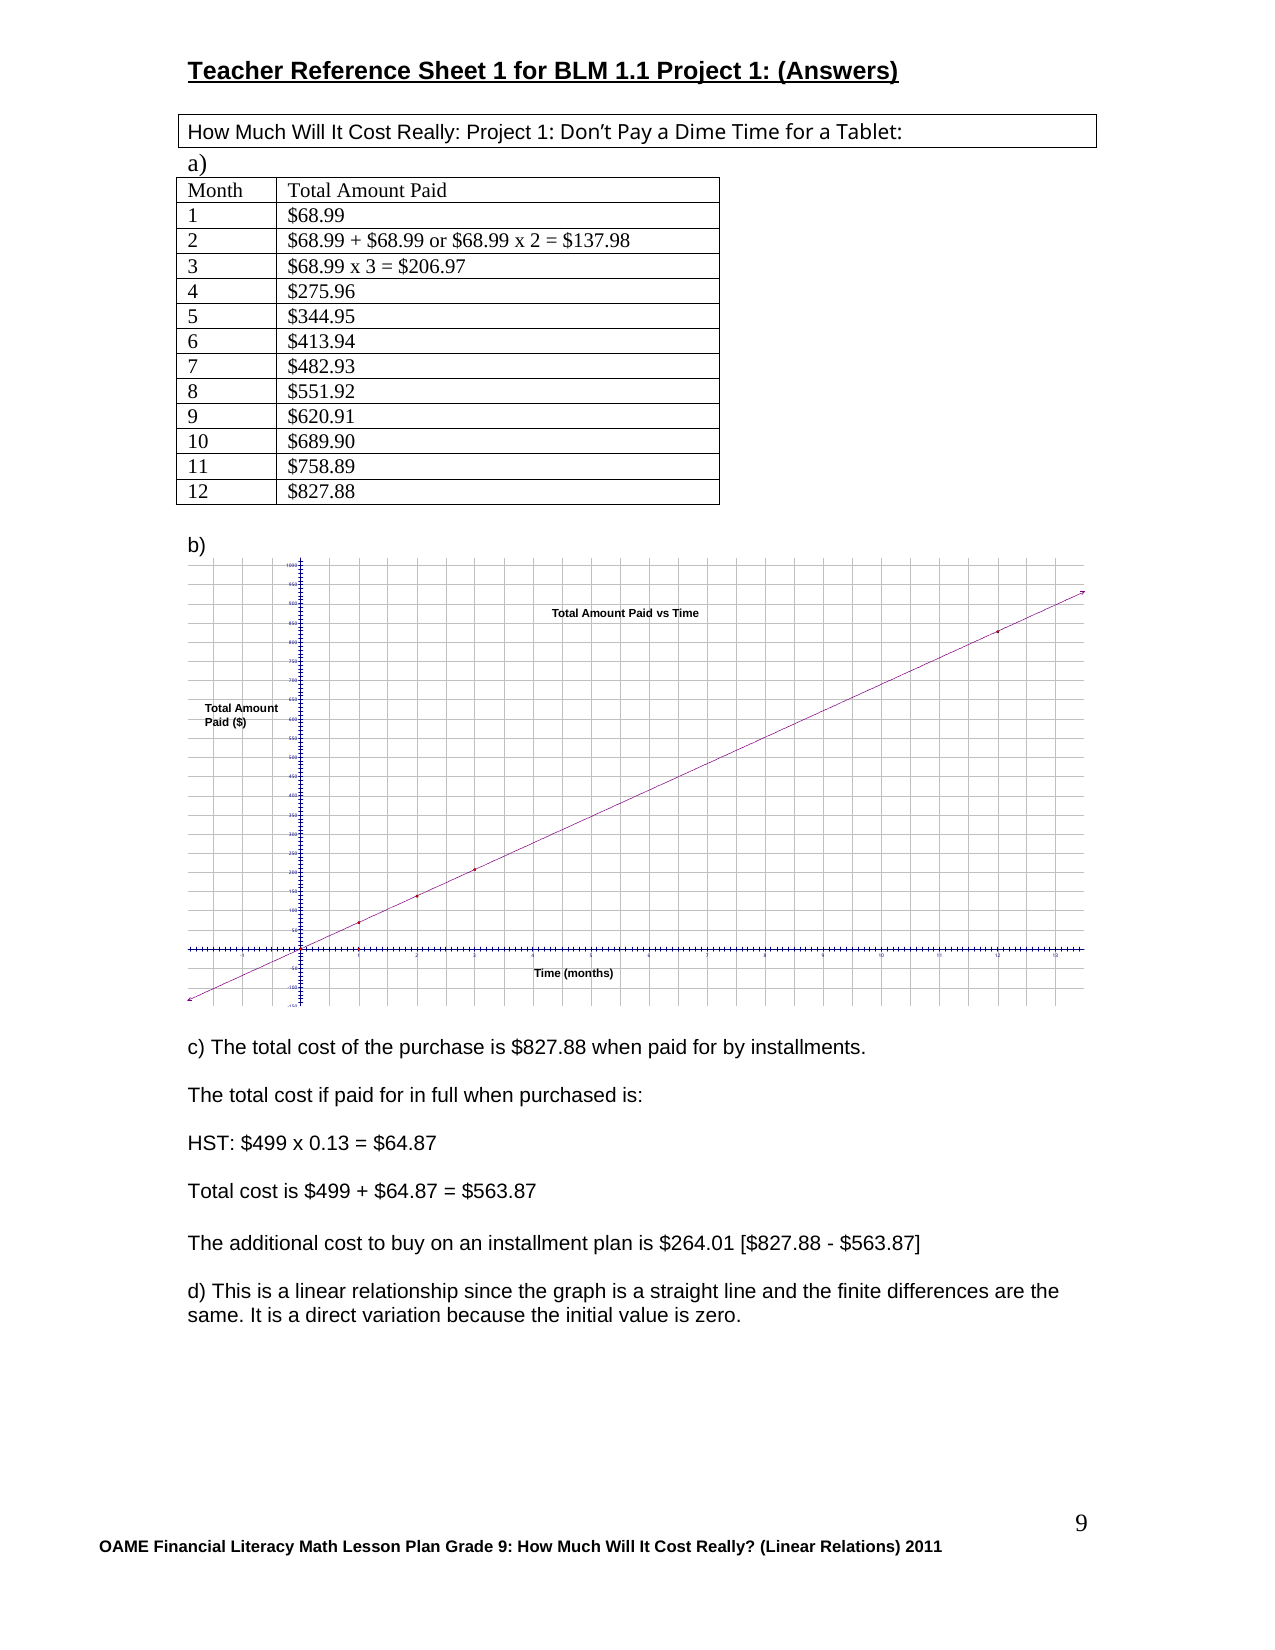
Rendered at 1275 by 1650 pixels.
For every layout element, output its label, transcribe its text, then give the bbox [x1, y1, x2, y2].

table_cell 12 [177, 480, 276, 503]
table_cell 9 [177, 404, 276, 428]
table_cell 6 [177, 329, 276, 353]
table_cell $413.94 [277, 329, 719, 353]
table_cell $68.99 + $68.99 or $68.99 x 2 = $137.98 [277, 229, 719, 252]
table_cell $275.96 [277, 279, 719, 303]
text How Much Will It Cost Really: Project 1: Don’t Pay a Dime Time for a Tablet: [179, 115, 1096, 147]
table_cell 10 [177, 429, 276, 453]
table_cell $551.92 [277, 379, 719, 403]
table_cell 3 [177, 254, 276, 278]
table_cell 7 [177, 354, 276, 378]
table_cell 5 [177, 304, 276, 328]
table_cell $482.93 [277, 354, 719, 378]
text HST: $499 x 0.13 = $64.87 [187, 1131, 1087, 1154]
table_cell $758.89 [277, 454, 719, 478]
table_header Total Amount Paid [277, 178, 719, 202]
table_cell $68.99 [277, 203, 719, 227]
table_cell 11 [177, 454, 276, 478]
text d) This is a linear relationship since the graph is a straight line and the finite differences are the same. It is a direct variation because the initial value is zero. [187, 1279, 1087, 1327]
table_header Month [177, 178, 276, 202]
table_cell $344.95 [277, 304, 719, 328]
text c) The total cost of the purchase is $827.88 when paid for by installments. [187, 1035, 1087, 1059]
text b) [187, 533, 1087, 557]
table_cell $68.99 x 3 = $206.97 [277, 254, 719, 278]
text a) [187, 148, 1087, 177]
text The additional cost to buy on an installment plan is $264.01 [$827.88 - $563.87] [187, 1231, 1087, 1255]
table_cell 1 [177, 203, 276, 227]
table_cell $620.91 [277, 404, 719, 428]
table_cell 8 [177, 379, 276, 403]
text The total cost if paid for in full when purchased is: [187, 1083, 1087, 1107]
text Total cost is $499 + $64.87 = $563.87 [187, 1178, 1087, 1202]
table_cell 2 [177, 229, 276, 252]
table_cell 4 [177, 279, 276, 303]
table_cell $827.88 [277, 480, 719, 503]
subtitle Teacher Reference Sheet 1 for BLM 1.1 Project 1: (Answers) [187, 56, 1087, 85]
table_cell $689.90 [277, 429, 719, 453]
